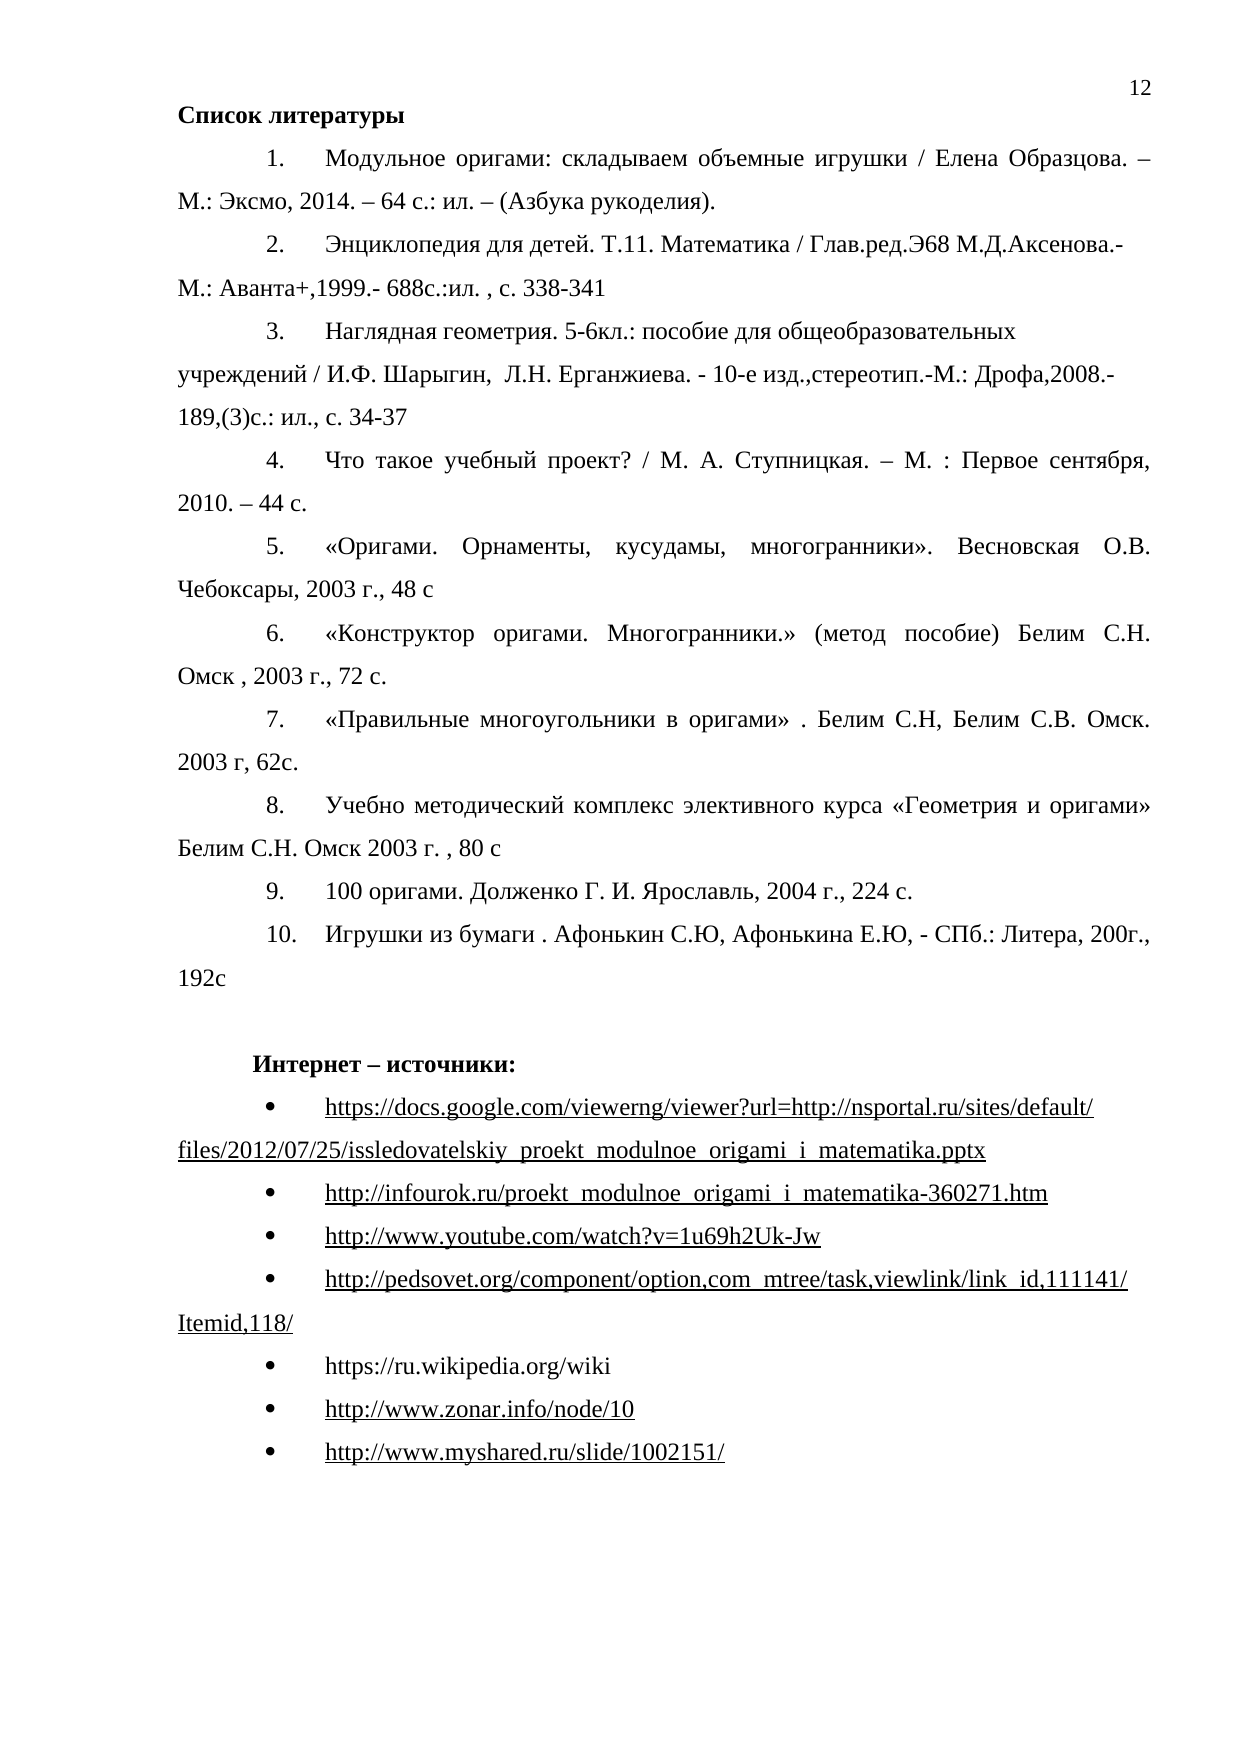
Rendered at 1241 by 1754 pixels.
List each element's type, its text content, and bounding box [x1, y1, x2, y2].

list https://ru.wikipedia.org/wiki [177, 1351, 1152, 1379]
list http://www.myshared.ru/slide/1002151/ [177, 1437, 1152, 1466]
list Что такое учебный проект? / М. А. Ступницкая. – М. : Первое сентября, 2010. – 44 с. [177, 445, 1152, 517]
list http://infourok.ru/proekt_modulnoe_origami_i_matematika-360271.htm [177, 1178, 1152, 1207]
list Игрушки из бумаги . Афонькин С.Ю, Афонькина Е.Ю, - СПб.: Литера, 200г., 192с [177, 919, 1152, 991]
text Список литературы [177, 100, 1152, 129]
list «Конструктор оригами. Многогранники.» (метод пособие) Белим С.Н. Омск , 2003 г., 72 с. [177, 618, 1152, 689]
list Энциклопедия для детей. Т.11. Математика / Глав.ред.Э68 М.Д.Аксенова.- М.: Аванта+,1999.- 688с.:ил. , с. 338-341 [177, 229, 1152, 301]
list Учебно методический комплекс элективного курса «Геометрия и оригами» Белим С.Н. Омск 2003 г. , 80 с [177, 790, 1152, 862]
list http://www.youtube.com/watch?v=1u69h2Uk-Jw [177, 1221, 1152, 1250]
list «Оригами. Орнаменты, кусудамы, многогранники». Весновская О.В. Чебоксары, 2003 г., 48 с [177, 531, 1152, 603]
list 100 оригами. Долженко Г. И. Ярославль, 2004 г., 224 с. [177, 876, 1152, 905]
list http://pedsovet.org/component/option,com_mtree/task,viewlink/link_id,111141/Itemid,118/ [177, 1264, 1152, 1336]
list https://docs.google.com/viewerng/viewer?url=http://nsportal.ru/sites/default/files/2012/07/25/issledovatelskiy_proekt_modulnoe_origami_i_matematika.pptx [177, 1092, 1152, 1164]
list Интернет – источники: [252, 1049, 1152, 1078]
list http://www.zonar.info/node/10 [177, 1394, 1152, 1423]
list Наглядная геометрия. 5-6кл.: пособие для общеобразовательных учреждений / И.Ф. Шарыгин, Л.Н. Ерганжиева. - 10-е изд.,стереотип.-М.: Дрофа,2008.-189,(3)с.: ил., с. 34-37 [177, 316, 1152, 431]
list «Правильные многоугольники в оригами» . Белим С.Н, Белим С.В. Омск. 2003 г, 62с. [177, 704, 1152, 776]
list Модульное оригами: складываем объемные игрушки / Елена Образцова. – М.: Эксмо, 2014. – 64 с.: ил. – (Азбука рукоделия). [177, 143, 1152, 215]
